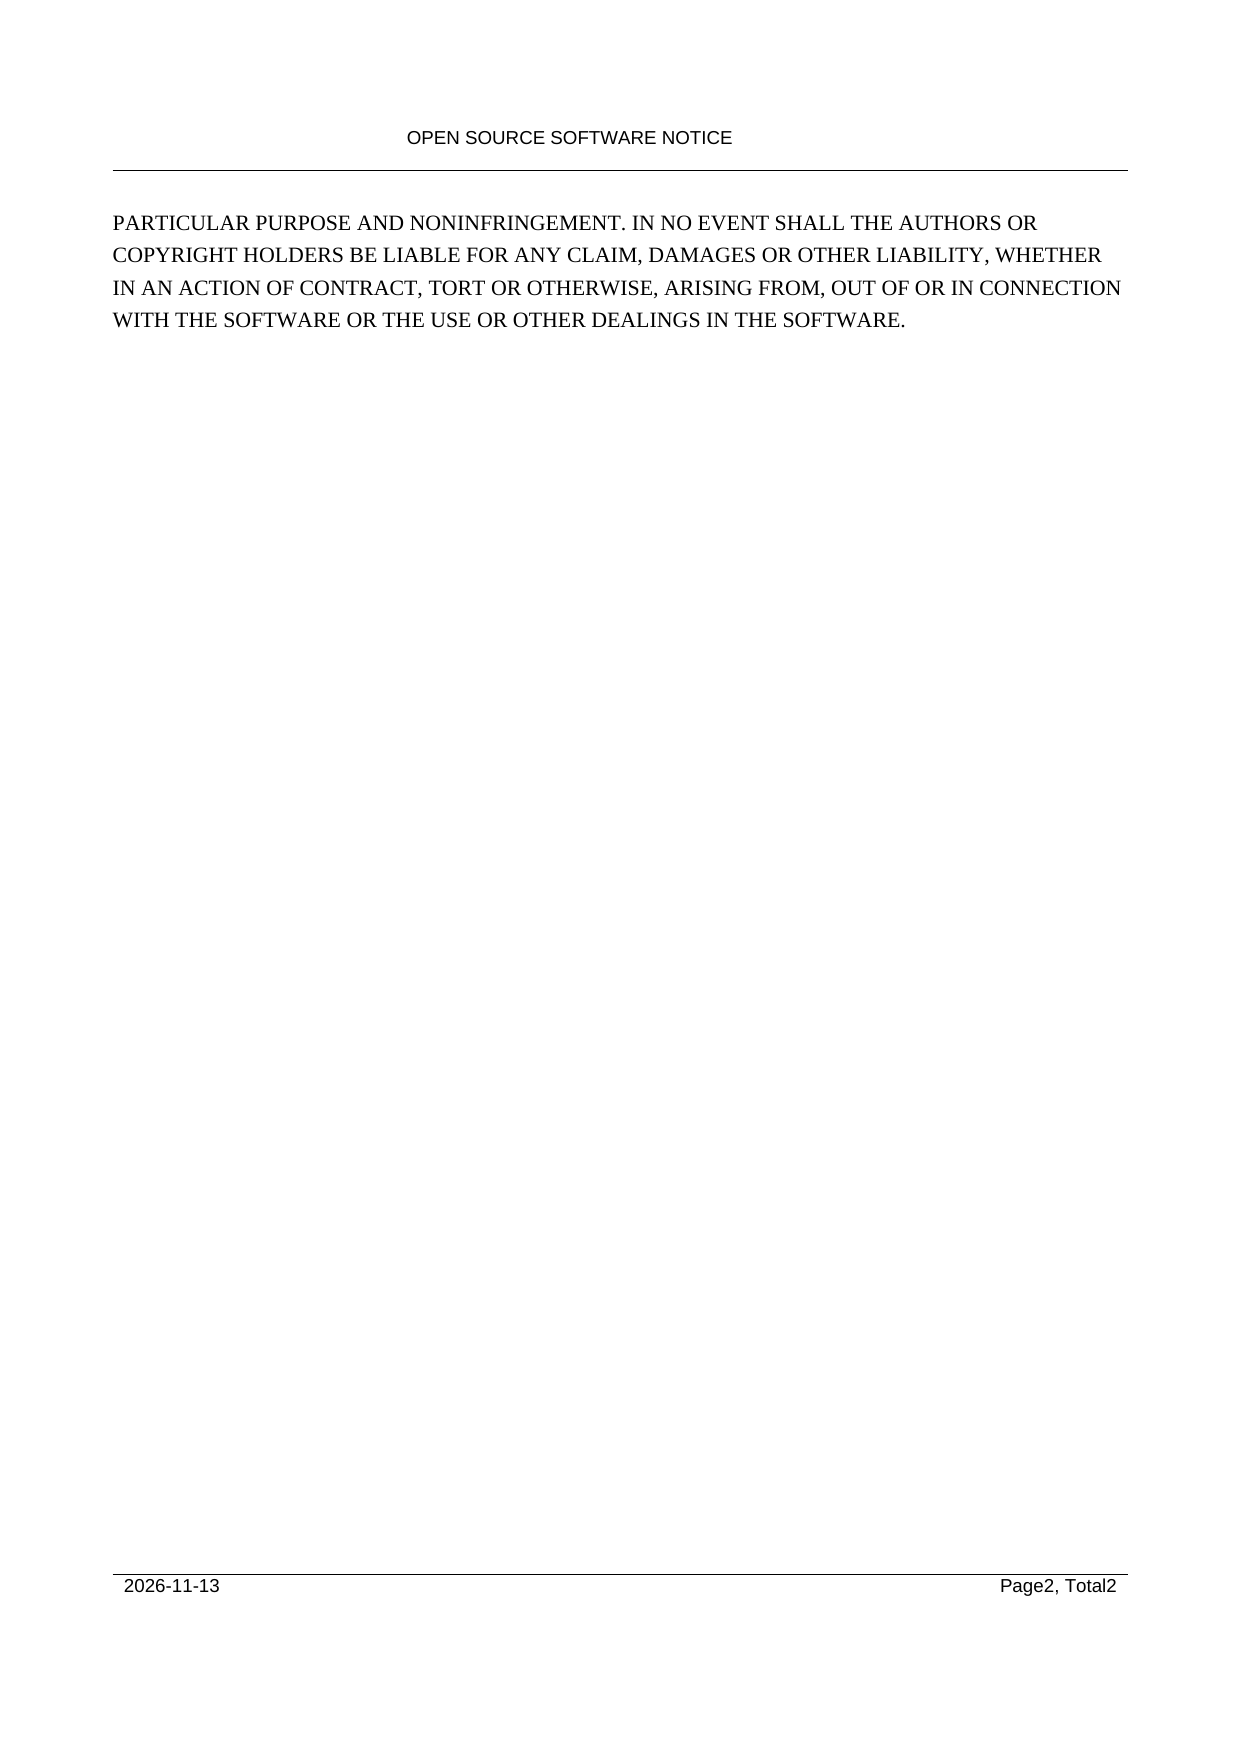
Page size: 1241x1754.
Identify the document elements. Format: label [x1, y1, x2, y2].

text [112, 206, 1128, 336]
